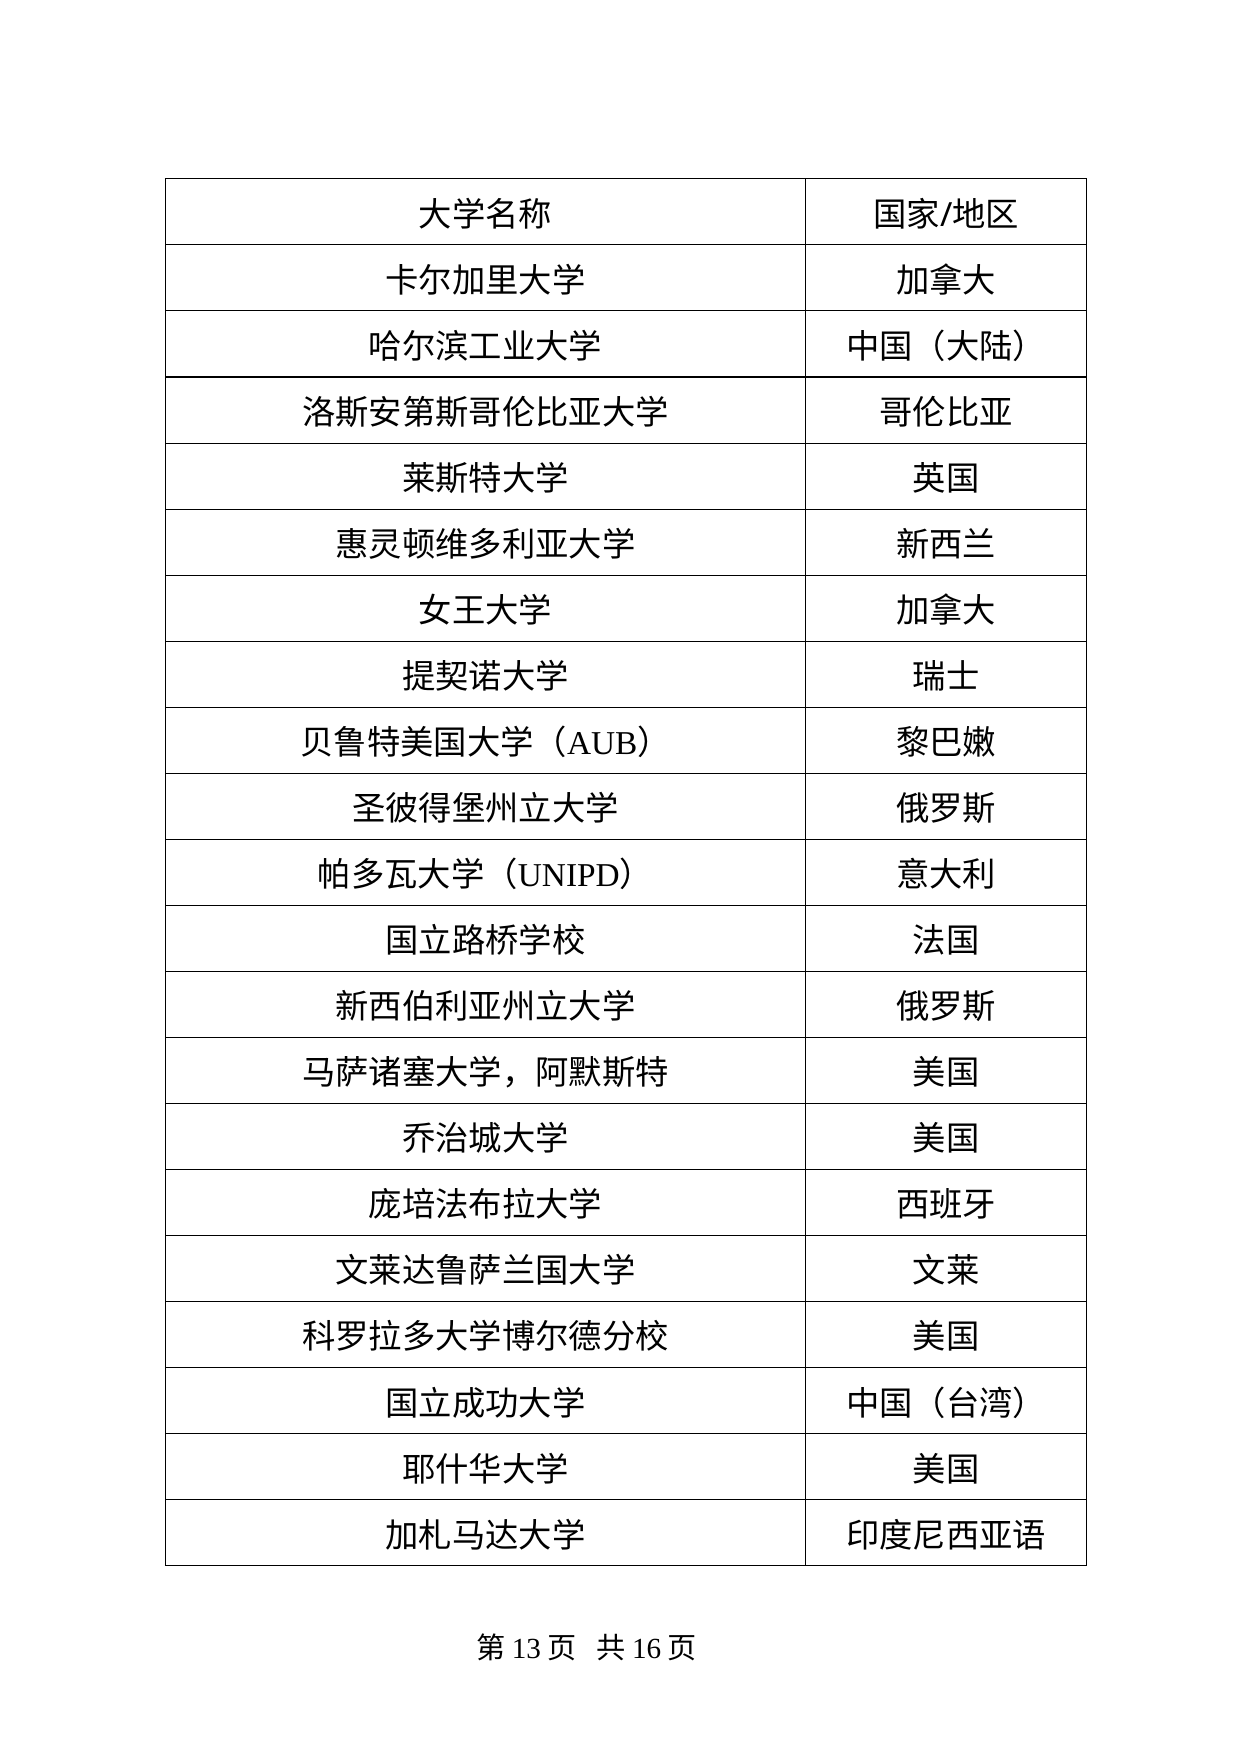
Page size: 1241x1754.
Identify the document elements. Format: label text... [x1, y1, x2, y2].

table_cell 惠灵顿维多利亚大学 [166, 510, 805, 574]
table_cell 美国 [806, 1434, 1086, 1499]
table_cell 庞培法布拉大学 [166, 1170, 805, 1235]
table_cell 新西兰 [806, 510, 1086, 574]
table_cell 圣彼得堡州立大学 [166, 774, 805, 839]
table_cell 耶什华大学 [166, 1434, 805, 1499]
table_cell 卡尔加里大学 [166, 245, 805, 310]
table_cell 瑞士 [806, 642, 1086, 707]
table_cell 俄罗斯 [806, 774, 1086, 839]
table_cell 国立成功大学 [166, 1368, 805, 1433]
table_cell 中国（台湾） [806, 1368, 1086, 1433]
table_cell 西班牙 [806, 1170, 1086, 1235]
table_cell 俄罗斯 [806, 972, 1086, 1037]
table_cell 法国 [806, 906, 1086, 971]
table_cell 中国（大陆） [806, 311, 1086, 376]
table_cell 加札马达大学 [166, 1500, 805, 1565]
table_cell 英国 [806, 444, 1086, 508]
table_cell 新西伯利亚州立大学 [166, 972, 805, 1037]
table_cell 乔治城大学 [166, 1104, 805, 1169]
table_cell 印度尼西亚语 [806, 1500, 1086, 1565]
table_cell 哥伦比亚 [806, 378, 1086, 442]
table_header 国家/地区 [806, 179, 1086, 244]
table_header 大学名称 [166, 179, 805, 244]
table_cell 贝鲁特美国大学（AUB） [166, 708, 805, 773]
table_cell 文莱达鲁萨兰国大学 [166, 1236, 805, 1301]
table_cell 哈尔滨工业大学 [166, 311, 805, 376]
table_cell 文莱 [806, 1236, 1086, 1301]
table_cell 马萨诸塞大学，阿默斯特 [166, 1038, 805, 1103]
table_cell 女王大学 [166, 576, 805, 641]
table_cell 科罗拉多大学博尔德分校 [166, 1302, 805, 1367]
table_cell 莱斯特大学 [166, 444, 805, 508]
table_cell 美国 [806, 1302, 1086, 1367]
table_cell 提契诺大学 [166, 642, 805, 707]
table_cell 帕多瓦大学（UNIPD） [166, 840, 805, 905]
table_cell 国立路桥学校 [166, 906, 805, 971]
table_cell 加拿大 [806, 245, 1086, 310]
table_cell 意大利 [806, 840, 1086, 905]
table_cell 美国 [806, 1104, 1086, 1169]
table_cell 加拿大 [806, 576, 1086, 641]
table_cell 洛斯安第斯哥伦比亚大学 [166, 378, 805, 442]
table_cell 美国 [806, 1038, 1086, 1103]
table_cell 黎巴嫩 [806, 708, 1086, 773]
